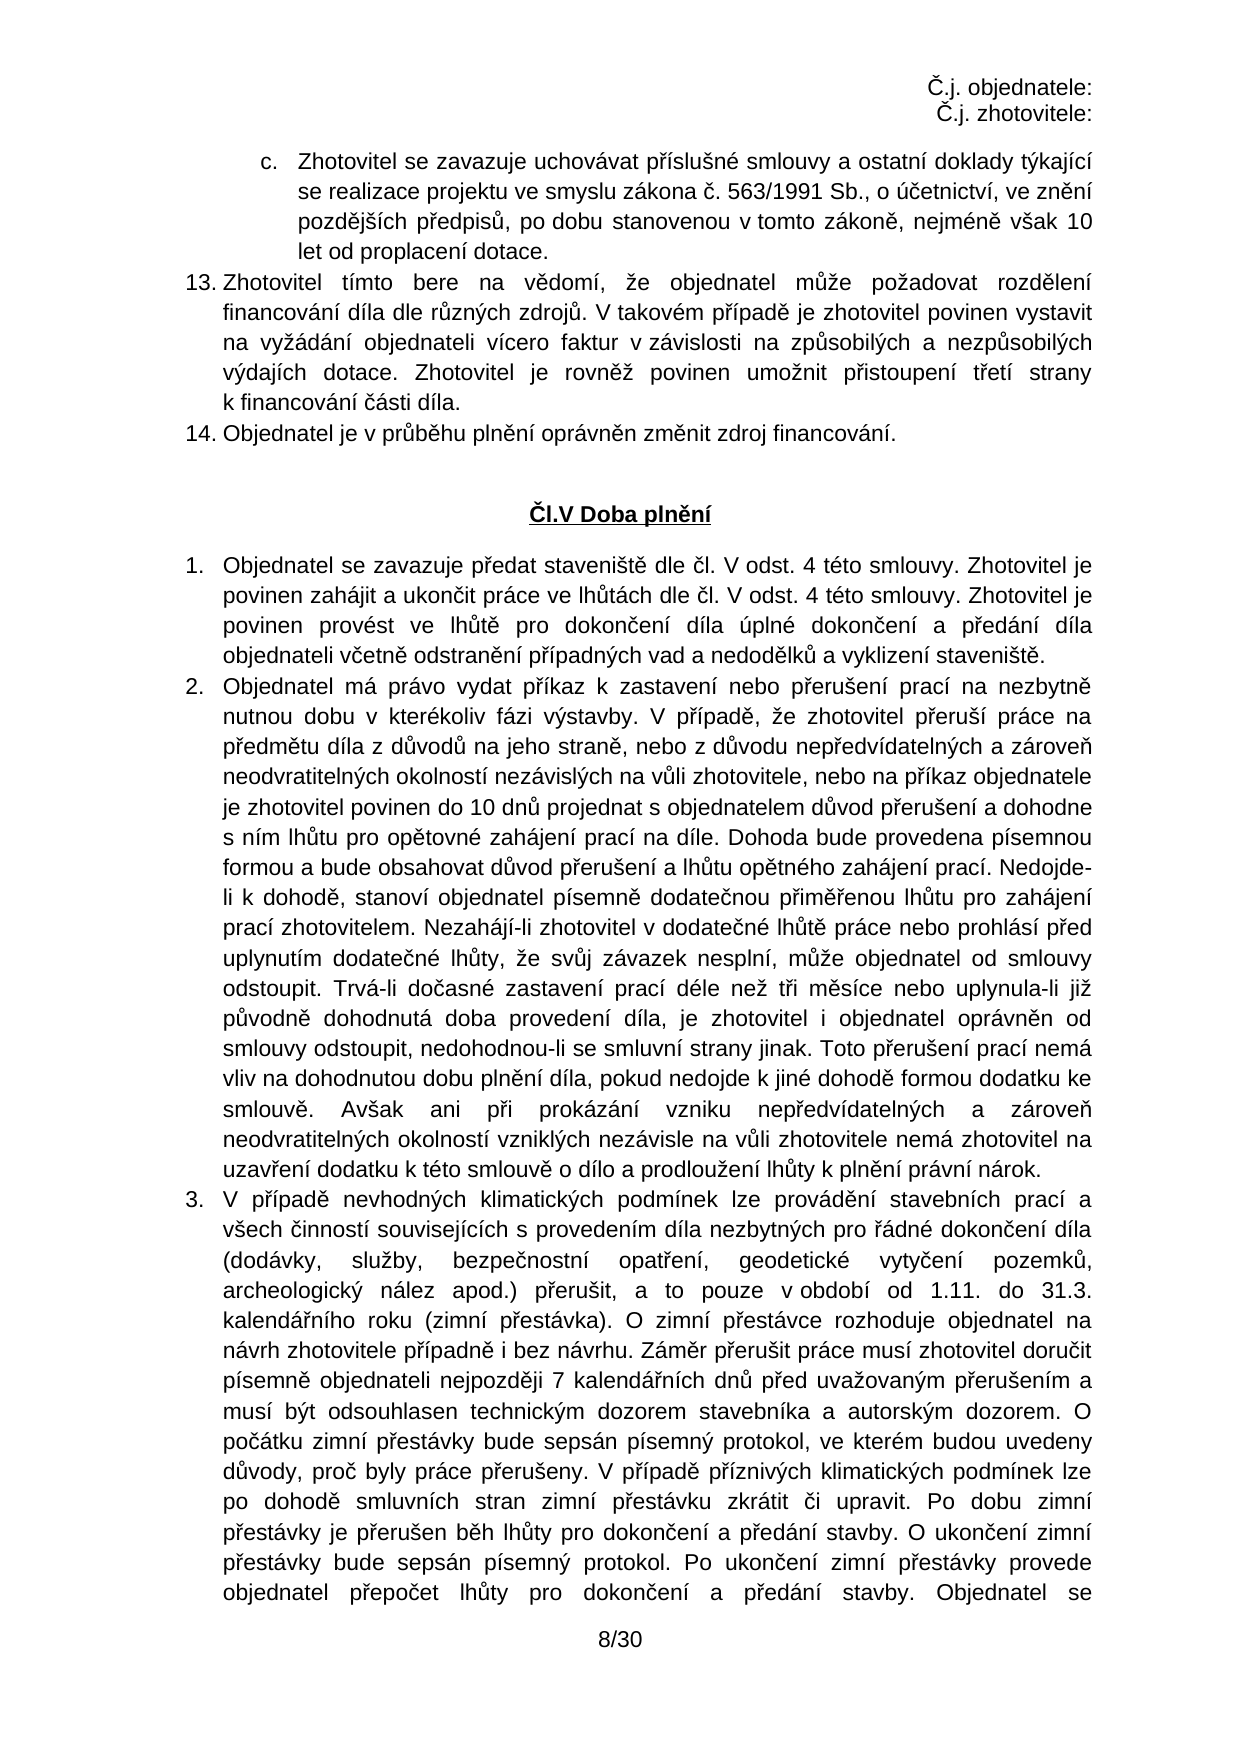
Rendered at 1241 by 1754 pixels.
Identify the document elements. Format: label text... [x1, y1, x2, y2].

text Čl.V Doba plnění [148, 501, 1093, 527]
list Zhotovitel se zavazuje uchovávat příslušné smlouvy a ostatní doklady týkající se realizace projektu ve smyslu zákona č. 563/1991 Sb., o účetnictví, ve znění pozdějších předpisů, po dobu stanovenou v tomto zákoně, nejméně však 10 let od proplacení dotace. [260, 148, 1093, 264]
list Objednatel je v průběhu plnění oprávněn změnit zdroj financování. [185, 419, 1093, 446]
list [185, 1186, 1093, 1605]
list Objednatel má právo vydat příkaz k zastavení nebo přerušení prací na nezbytně nutnou dobu v kterékoliv fázi výstavby. V případě, že zhotovitel přeruší práce na předmětu díla z důvodů na jeho straně, nebo z důvodu nepředvídatelných a zároveň neodvratitelných okolností nezávislých na vůli zhotovitele, nebo na příkaz objednatele je zhotovitel povinen do 10 dnů projednat s objednatelem důvod přerušení a dohodne s ním lhůtu pro opětovné zahájení prací na díle. Dohoda bude provedena písemnou formou a bude obsahovat důvod přerušení a lhůtu opětného zahájení prací. Nedojde-li k dohodě, stanoví objednatel písemně dodatečnou přiměřenou lhůtu pro zahájení prací zhotovitelem. Nezahájí-li zhotovitel v dodatečné lhůtě práce nebo prohlásí před uplynutím dodatečné lhůty, že svůj závazek nesplní, může objednatel od smlouvy odstoupit. Trvá-li dočasné zastavení prací déle než tři měsíce nebo uplynula-li již původně dohodnutá doba provedení díla, je zhotovitel i objednatel oprávněn od smlouvy odstoupit, nedohodnou-li se smluvní strany jinak. Toto přerušení prací nemá vliv na dohodnutou dobu plnění díla, pokud nedojde k jiné dohodě formou dodatku ke smlouvě. Avšak ani při prokázání vzniku nepředvídatelných a zároveň neodvratitelných okolností vzniklých nezávisle na vůli zhotovitele nemá zhotovitel na uzavření dodatku k této smlouvě o dílo a prodloužení lhůty k plnění právní nárok. [185, 673, 1093, 1182]
list Objednatel se zavazuje předat staveniště dle čl. V odst. 4 této smlouvy. Zhotovitel je povinen zahájit a ukončit práce ve lhůtách dle čl. V odst. 4 této smlouvy. Zhotovitel je povinen provést ve lhůtě pro dokončení díla úplné dokončení a předání díla objednateli včetně odstranění případných vad a nedodělků a vyklizení staveniště. [185, 552, 1093, 669]
list Zhotovitel tímto bere na vědomí, že objednatel může požadovat rozdělení financování díla dle různých zdrojů. V takovém případě je zhotovitel povinen vystavit na vyžádání objednateli vícero faktur v závislosti na způsobilých a nezpůsobilých výdajích dotace. Zhotovitel je rovněž povinen umožnit přistoupení třetí strany k financování části díla. [185, 268, 1093, 416]
